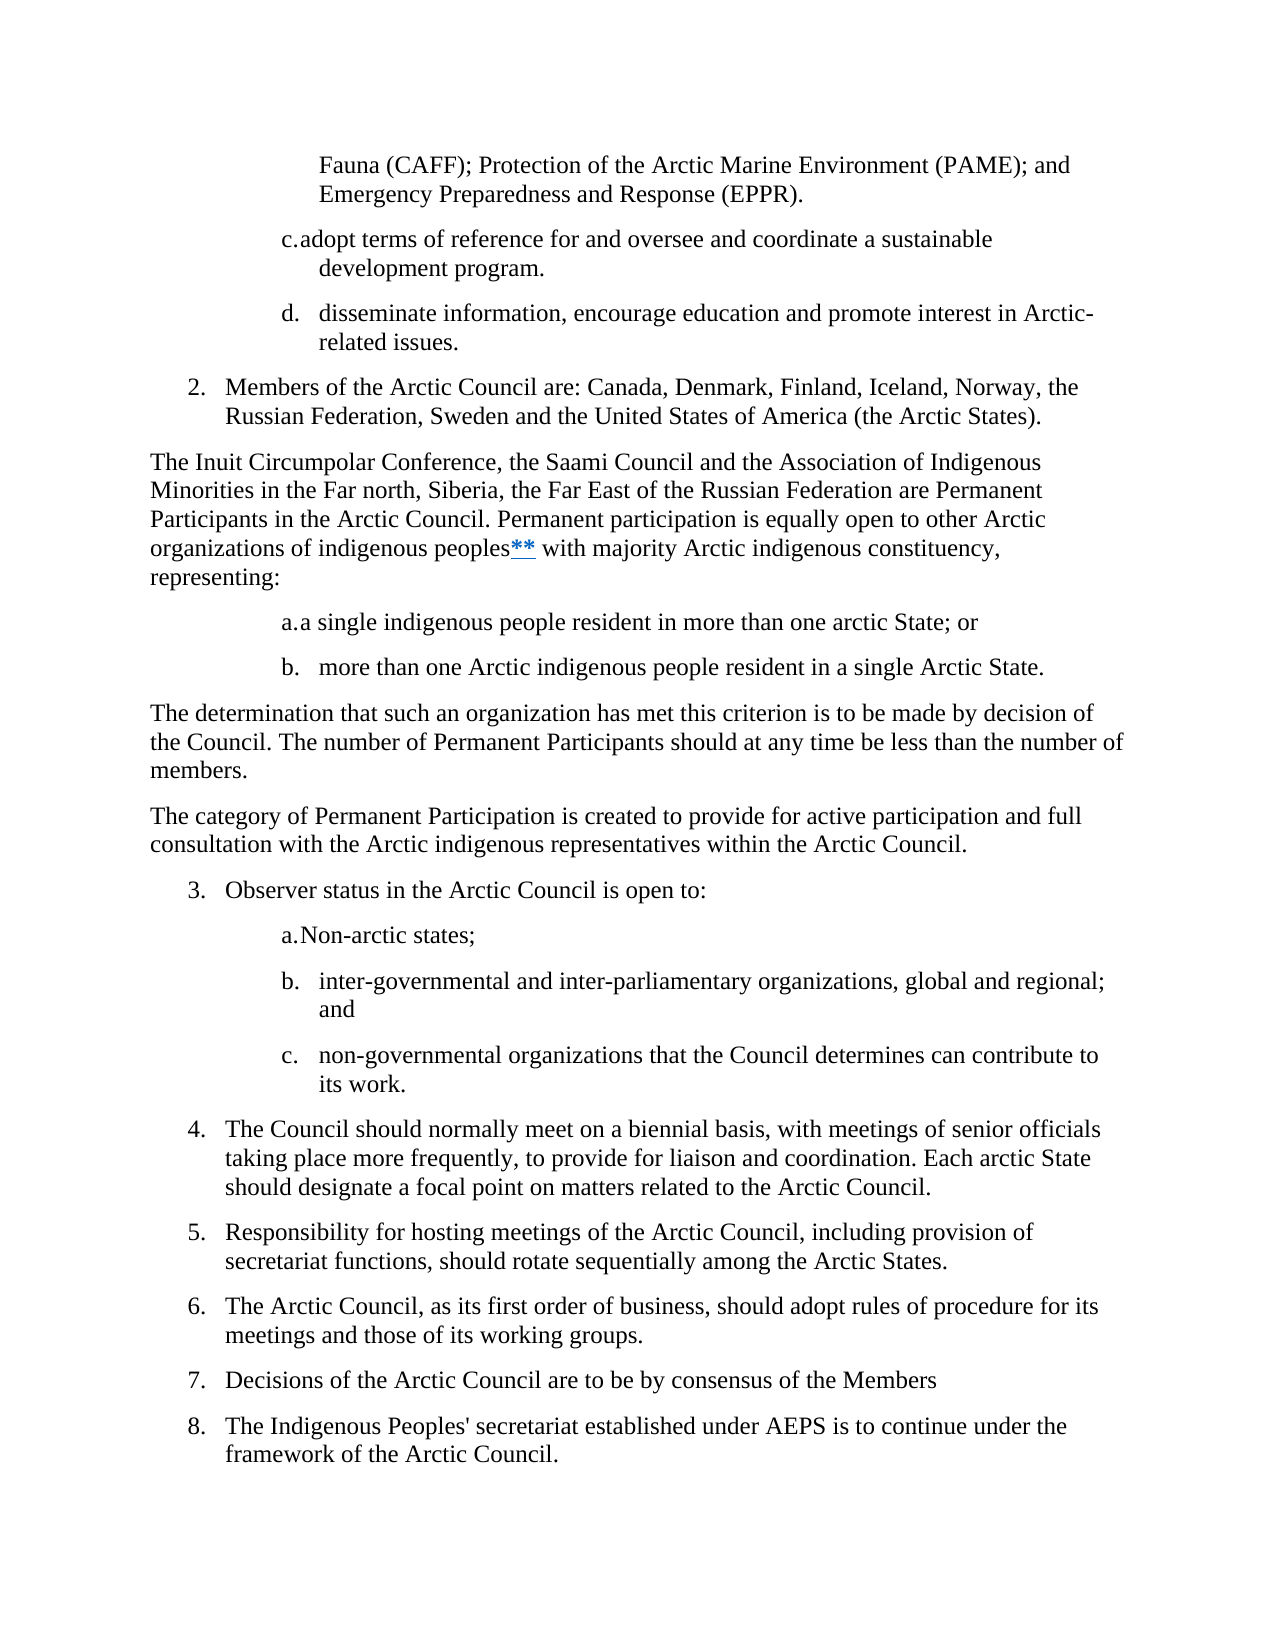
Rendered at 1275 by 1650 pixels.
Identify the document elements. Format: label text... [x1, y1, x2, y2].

text The category of Permanent Participation is created to provide for active participation and full consultation with the Arctic indigenous representatives within the Arctic Council. [150, 801, 1125, 858]
list Observer status in the Arctic Council is open to: [187, 875, 1125, 904]
list The Council should normally meet on a biennial basis, with meetings of senior officials taking place more frequently, to provide for liaison and coordination. Each arctic State should designate a focal point on matters related to the Arctic Council. [187, 1114, 1125, 1200]
list adopt terms of reference for and oversee and coordinate a sustainable development program. [281, 224, 1125, 282]
list disseminate information, encourage education and promote interest in Arctic-related issues. [281, 298, 1125, 356]
list inter-governmental and inter-parliamentary organizations, global and regional; and [281, 966, 1125, 1023]
list Members of the Arctic Council are: Canada, Denmark, Finland, Iceland, Norway, the Russian Federation, Sweden and the United States of America (the Arctic States). [187, 372, 1125, 430]
list more than one Arctic indigenous people resident in a single Arctic State. [281, 652, 1125, 681]
text The Inuit Circumpolar Conference, the Saami Council and the Association of Indigenous Minorities in the Far north, Siberia, the Far East of the Russian Federation are Permanent Participants in the Arctic Council. Permanent participation is equally open to other Arctic organizations of indigenous peoples** with majority Arctic indigenous constituency, representing: [150, 447, 1125, 590]
list non-governmental organizations that the Council determines can contribute to its work. [281, 1040, 1125, 1097]
list Decisions of the Arctic Council are to be by consensus of the Members [187, 1365, 1125, 1394]
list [281, 150, 1125, 207]
text The determination that such an organization has met this criterion is to be made by decision of the Council. The number of Permanent Participants should at any time be less than the number of members. [150, 698, 1125, 784]
list The Arctic Council, as its first order of business, should adopt rules of procedure for its meetings and those of its working groups. [187, 1291, 1125, 1349]
list Non-arctic states; [281, 920, 1125, 949]
list The Indigenous Peoples' secretariat established under AEPS is to continue under the framework of the Arctic Council. [187, 1411, 1125, 1468]
list Responsibility for hosting meetings of the Arctic Council, including provision of secretariat functions, should rotate sequentially among the Arctic States. [187, 1217, 1125, 1274]
list a single indigenous people resident in more than one arctic State; or [281, 607, 1125, 636]
